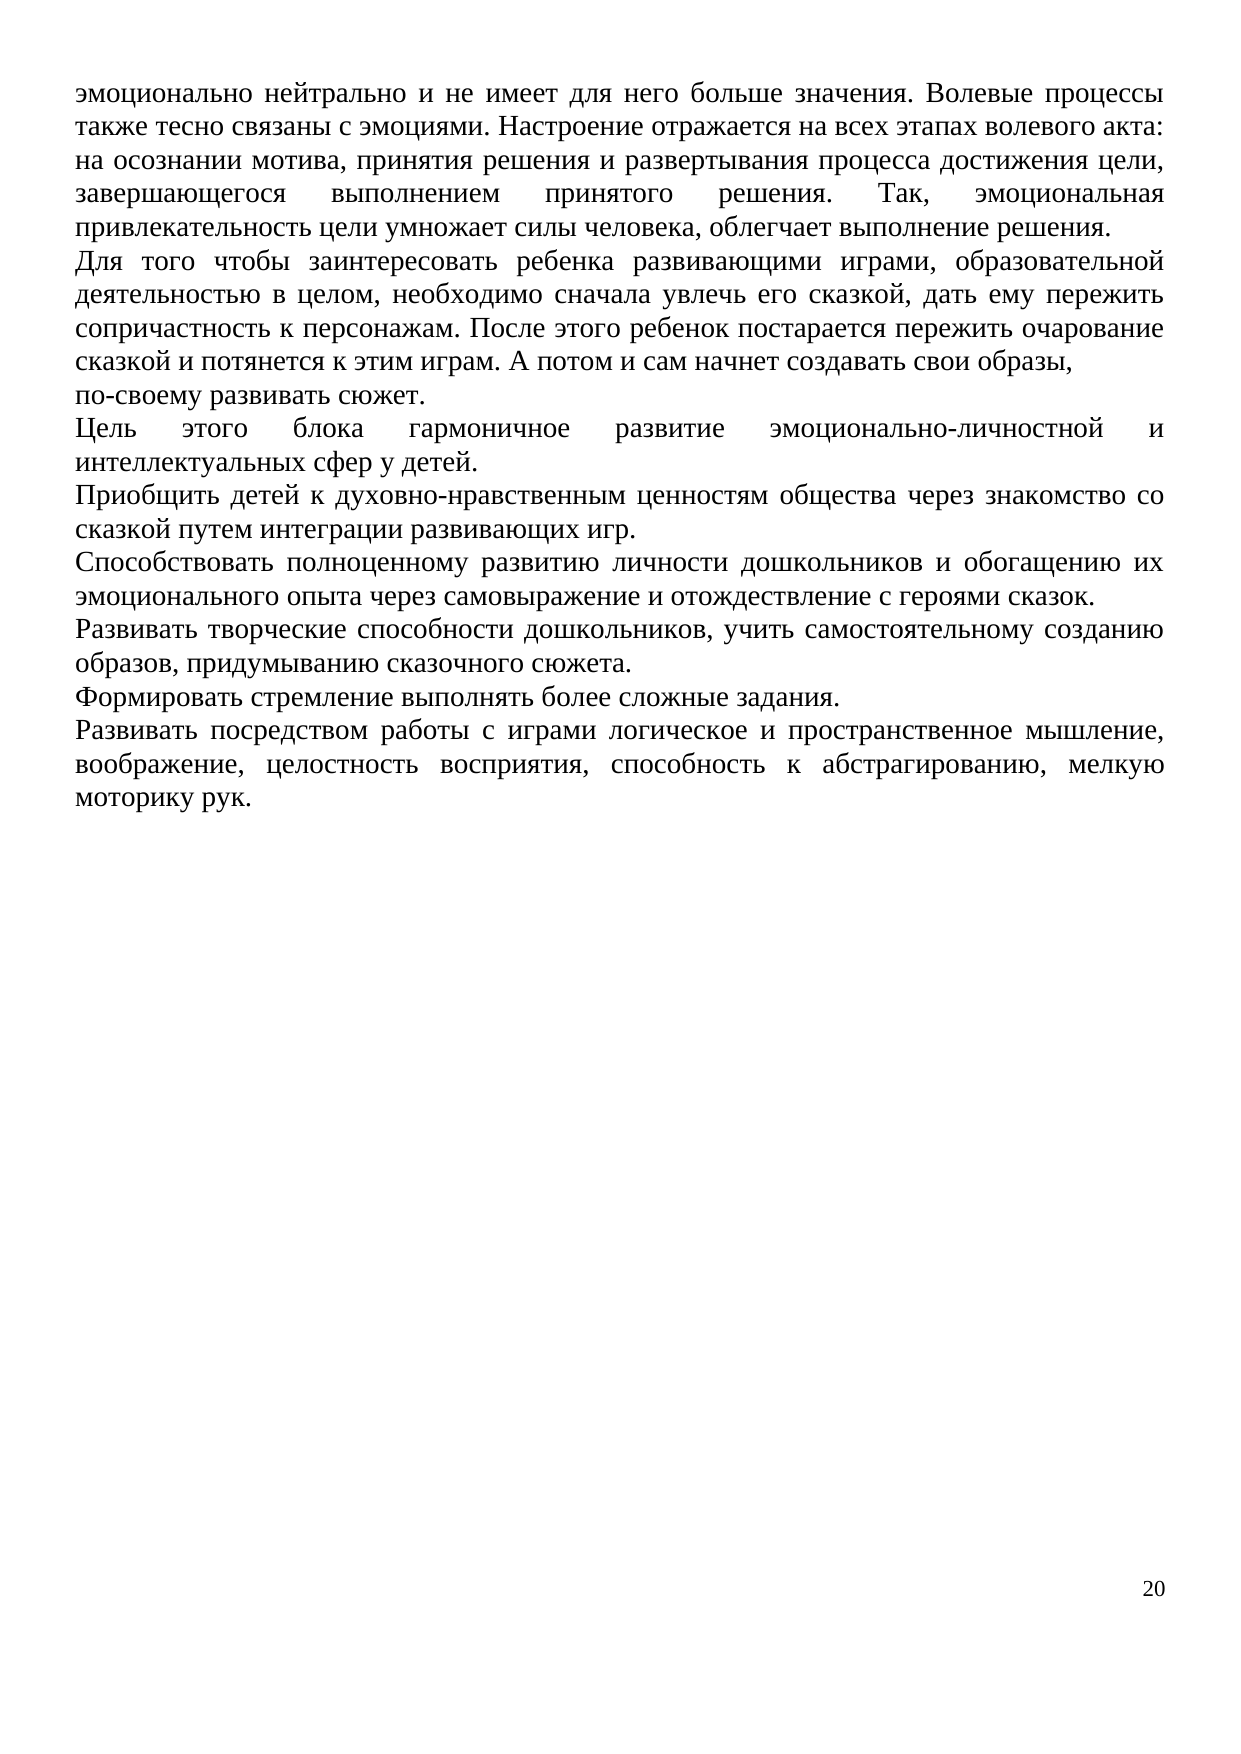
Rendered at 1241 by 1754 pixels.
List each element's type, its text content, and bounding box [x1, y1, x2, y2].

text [75, 75, 1165, 243]
text Развивать посредством работы с играми логическое и пространственное мышление, воображение, целостность восприятия, способность к абстрагированию, мелкую моторику рук. [75, 712, 1165, 813]
text Цель этого блока гармоничное развитие эмоционально-личностной и интеллектуальных сфер у детей. [75, 410, 1165, 477]
text Для того чтобы заинтересовать ребенка развивающими играми, образовательной деятельностью в целом, необходимо сначала увлечь его сказкой, дать ему пережить сопричастность к персонажам. После этого ребенок постарается пережить очарование сказкой и потянется к этим играм. А потом и сам начнет создавать свои образы, [75, 243, 1165, 377]
text Приобщить детей к духовно-нравственным ценностям общества через знакомство со сказкой путем интеграции развивающих игр. [75, 477, 1165, 544]
text Способствовать полноценному развитию личности дошкольников и обогащению их эмоционального опыта через самовыражение и отождествление с героями сказок. [75, 544, 1165, 612]
text Развивать творческие способности дошкольников, учить самостоятельному созданию образов, придумыванию сказочного сюжета. [75, 612, 1165, 679]
text по-своему развивать сюжет. [75, 377, 1165, 410]
text Формировать стремление выполнять более сложные задания. [75, 679, 1165, 712]
